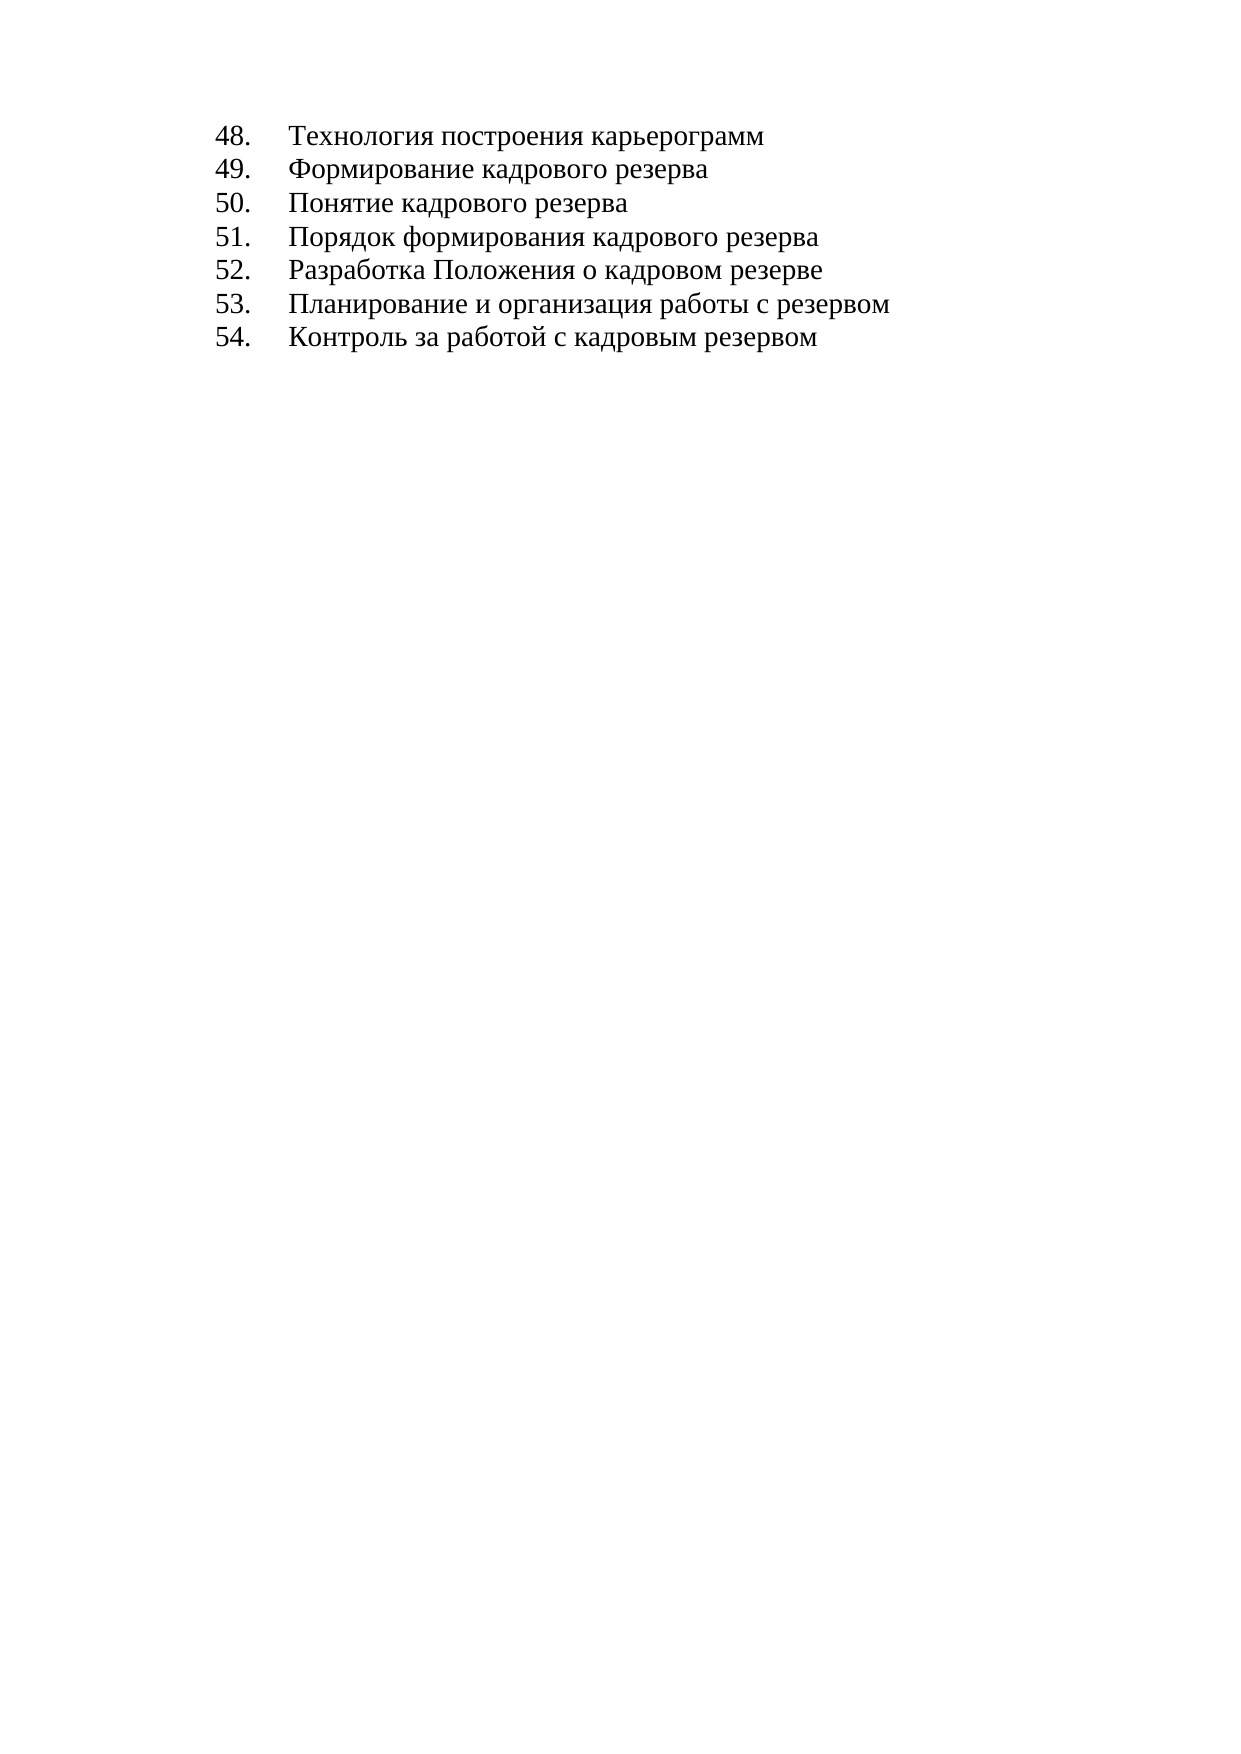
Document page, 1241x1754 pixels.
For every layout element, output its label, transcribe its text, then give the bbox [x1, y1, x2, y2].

list Разработка Положения о кадровом резерве [215, 252, 1152, 286]
list Понятие кадрового резерва [215, 185, 1152, 219]
list Формирование кадрового резерва [215, 152, 1152, 185]
list Планирование и организация работы с резервом [215, 286, 1152, 319]
list Технология построения карьерограмм [215, 118, 1152, 152]
list Порядок формирования кадрового резерва [215, 219, 1152, 252]
list Контроль за работой с кадровым резервом [215, 319, 1152, 353]
